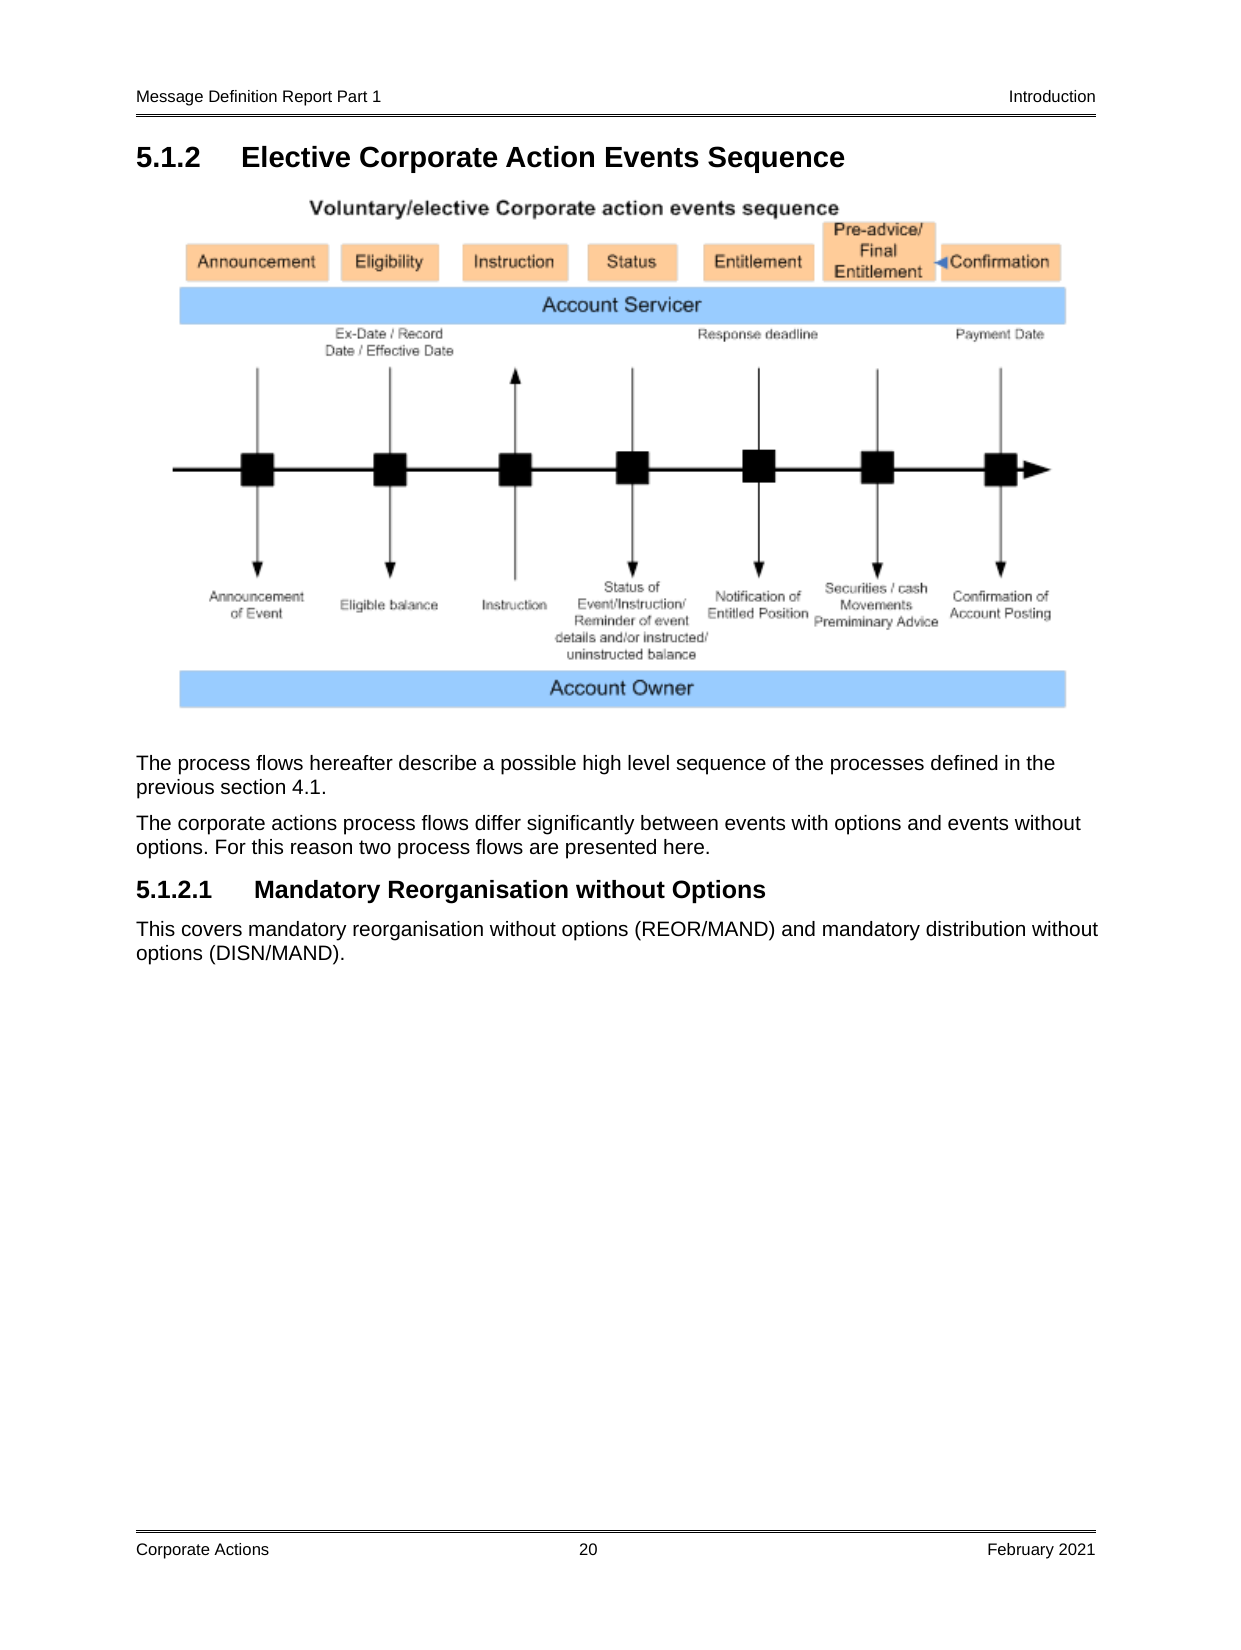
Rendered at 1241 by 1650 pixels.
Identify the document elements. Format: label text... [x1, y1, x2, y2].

subtitle Mandatory Reorganisation without Options [136, 876, 1104, 904]
picture [172, 199, 1068, 713]
text The corporate actions process flows differ significantly between events with options and events without options. For this reason two process flows are presented here. [136, 811, 1104, 859]
text The process flows hereafter describe a possible high level sequence of the processes defined in the previous section 4.1. [136, 751, 1104, 798]
text This covers mandatory reorganisation without options (REOR/MAND) and mandatory distribution without options (DISN/MAND). [136, 917, 1104, 965]
subtitle Elective Corporate Action Events Sequence [136, 141, 1104, 174]
